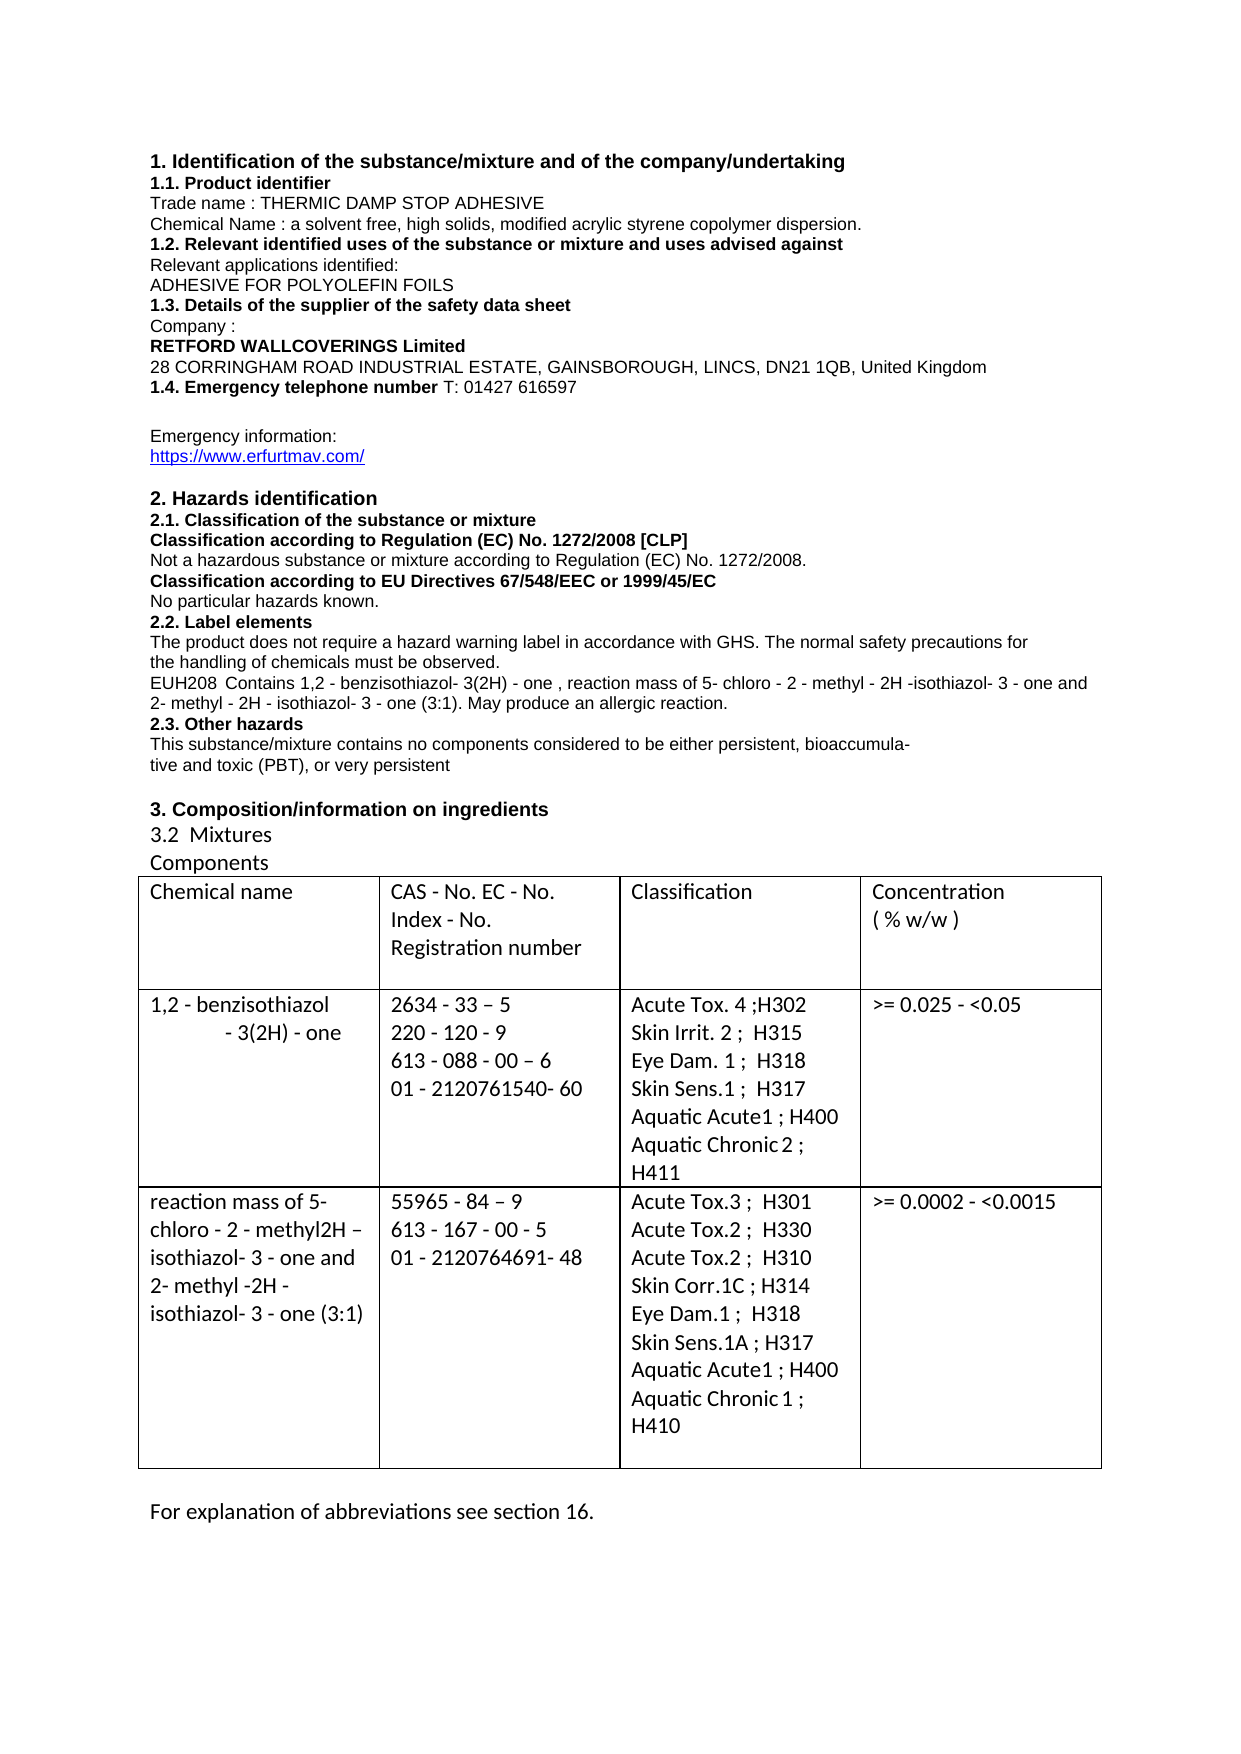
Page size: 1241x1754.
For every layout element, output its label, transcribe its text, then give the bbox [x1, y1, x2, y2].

table_cell Acute Tox. 4 ;H302 Skin Irrit. 2 ; H315 Eye Dam. 1 ; H318 Skin Sens.1 ; H317 Aquatic Acute1 ; H400 Aquatic Chronic 2 ; H411 [621, 990, 860, 1186]
text RETFORD WALLCOVERINGS Limited [150, 336, 1090, 356]
text Emergency information: [150, 425, 1090, 446]
table_header Concentration ( % w/w ) [861, 877, 1101, 989]
text https://www.erfurtmav.com/ [150, 446, 1090, 466]
table_cell Acute Tox.3 ; H301 Acute Tox.2 ; H330 Acute Tox.2 ; H310 Skin Corr.1C ; H314 Eye Dam.1 ; H318 Skin Sens.1A ; H317 Aquatic Acute1 ; H400 Aquatic Chronic 1 ; H410 [621, 1188, 860, 1468]
text The product does not require a hazard warning label in accordance with GHS. The normal safety precautions for [150, 632, 1090, 652]
text 1.1. Product identifier [150, 173, 1090, 193]
text 3. Composition/information on ingredients [150, 797, 1090, 820]
table_cell >= 0.0002 - <0.0015 [861, 1188, 1101, 1468]
text 2.1. Classification of the substance or mixture [150, 509, 1090, 530]
text No particular hazards known. [150, 591, 1090, 611]
text 2.2. Label elements [150, 611, 1090, 632]
text tive and toxic (PBT), or very persistent [150, 754, 1090, 775]
text Trade name : THERMIC DAMP STOP ADHESIVE [150, 193, 1090, 213]
table_header CAS - No. EC - No. Index - No. Registration number [380, 877, 619, 989]
text 3.2 Mixtures [150, 820, 1090, 848]
text Chemical Name : a solvent free, high solids, modified acrylic styrene copolymer dispersion. [150, 213, 1090, 234]
text 1.3. Details of the supplier of the safety data sheet [150, 295, 1090, 316]
table_cell 1,2 - benzisothiazol - 3(2H) - one [139, 990, 379, 1186]
table_cell 55965 - 84 – 9 613 - 167 - 00 - 5 01 - 2120764691- 48 [380, 1188, 619, 1468]
text 28 CORRINGHAM ROAD INDUSTRIAL ESTATE, GAINSBOROUGH, LINCS, DN21 1QB, United Kingdom 1.4. Emergency telephone number T: 01427 616597 [150, 356, 1090, 397]
text the handling of chemicals must be observed. [150, 652, 1090, 673]
text For explanation of abbreviations see section 16. [150, 1497, 1090, 1525]
table_cell reaction mass of 5- chloro - 2 - methyl2H – isothiazol- 3 - one and 2- methyl -2H -isothiazol- 3 - one (3:1) [139, 1188, 379, 1468]
text 2.3. Other hazards [150, 713, 1090, 734]
text Not a hazardous substance or mixture according to Regulation (EC) No. 1272/2008. [150, 550, 1090, 571]
text 2. Hazards identification [150, 487, 1090, 509]
table_cell >= 0.025 - <0.05 [861, 990, 1101, 1186]
text Components [150, 848, 1090, 876]
table_header Classification [621, 877, 860, 989]
text ADHESIVE FOR POLYOLEFIN FOILS [150, 275, 1090, 295]
text 1.2. Relevant identified uses of the substance or mixture and uses advised against [150, 234, 1090, 254]
text Company : [150, 316, 1090, 336]
table_header Chemical name [139, 877, 379, 989]
text Relevant applications identified: [150, 254, 1090, 275]
text Classification according to EU Directives 67/548/EEC or 1999/45/EC [150, 571, 1090, 591]
text EUH208 Contains 1,2 - benzisothiazol- 3(2H) - one , reaction mass of 5- chloro - 2 - methyl - 2H -isothiazol- 3 - one and 2- methyl - 2H - isothiazol- 3 - one (3:1). May produce an allergic reaction. [150, 673, 1090, 713]
text 1. Identification of the substance/mixture and of the company/undertaking [150, 150, 1090, 173]
text Classification according to Regulation (EC) No. 1272/2008 [CLP] [150, 530, 1090, 550]
text This substance/mixture contains no components considered to be either persistent, bioaccumula- [150, 734, 1090, 754]
table_cell 2634 - 33 – 5 220 - 120 - 9 613 - 088 - 00 – 6 01 - 2120761540- 60 [380, 990, 619, 1186]
